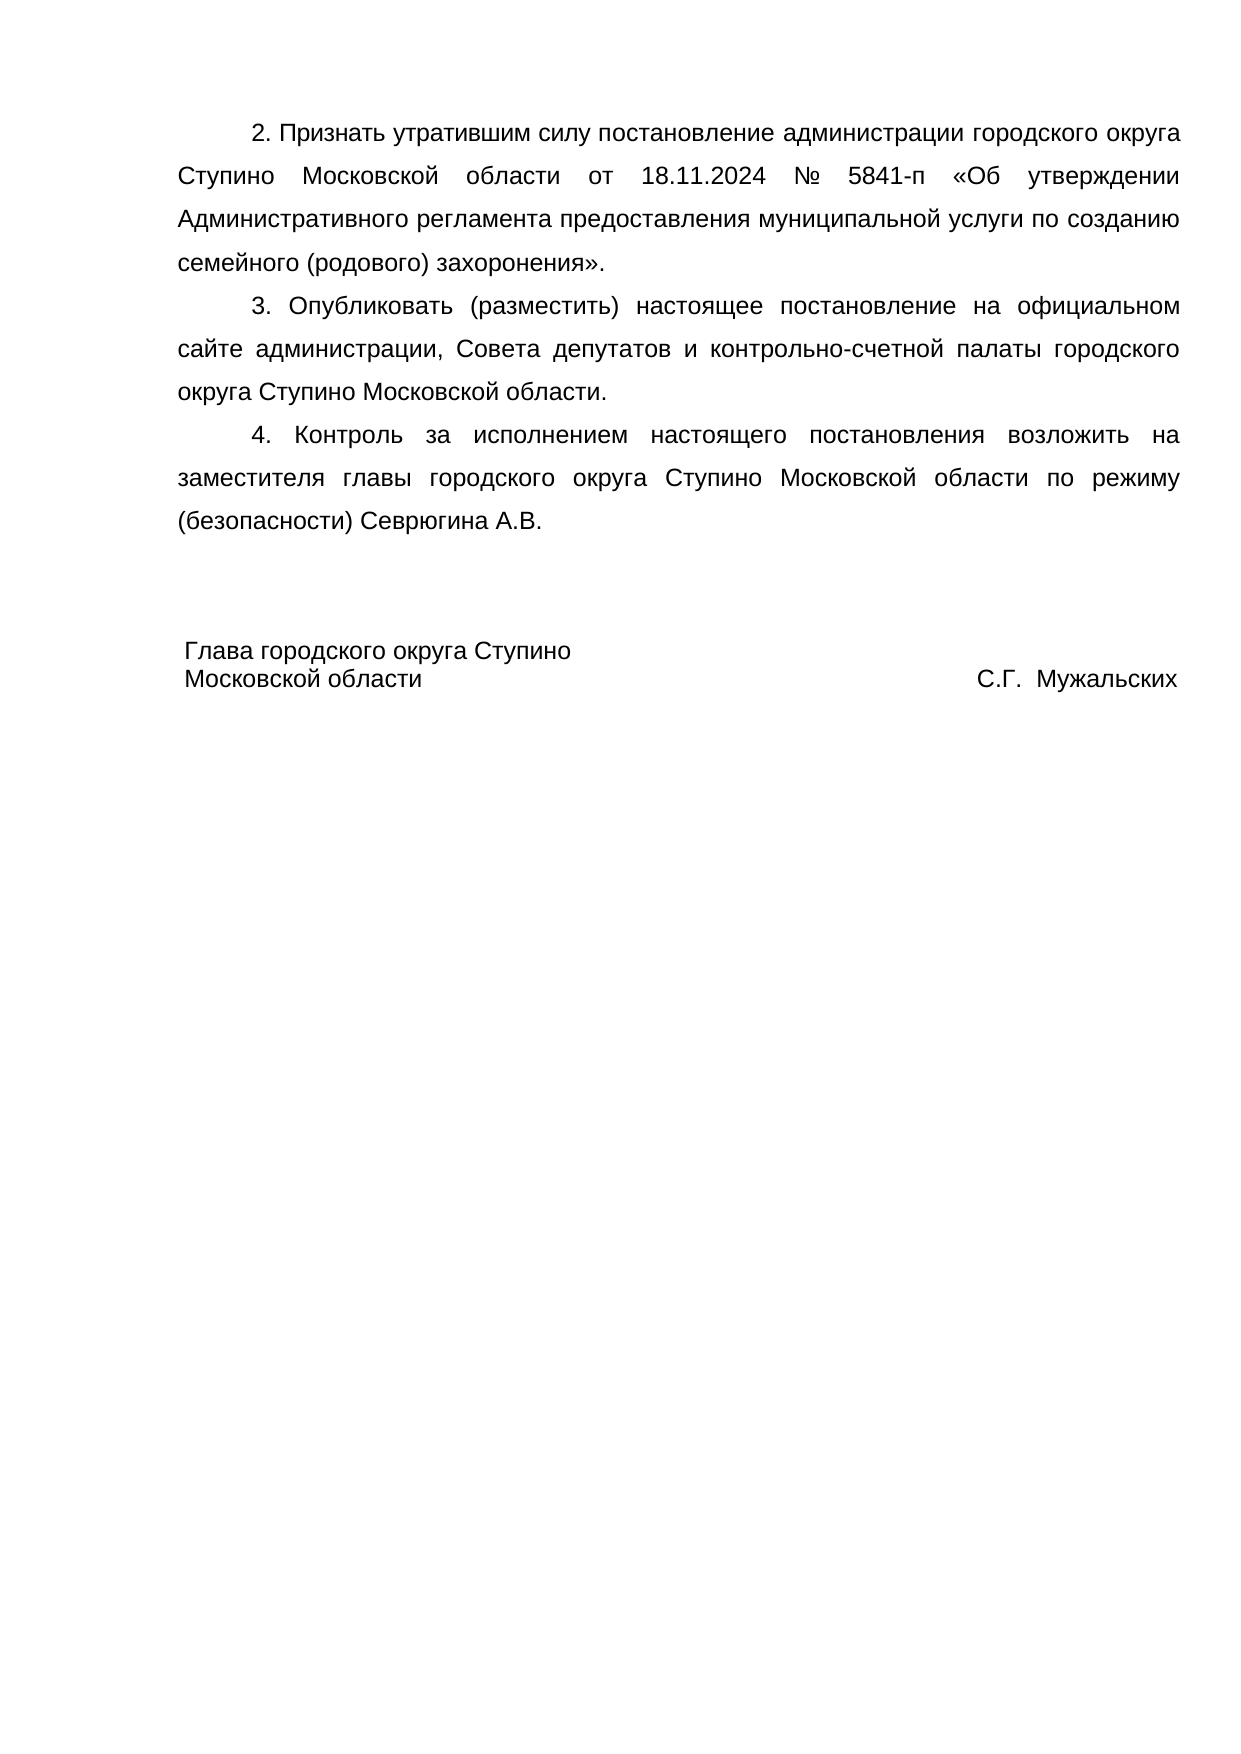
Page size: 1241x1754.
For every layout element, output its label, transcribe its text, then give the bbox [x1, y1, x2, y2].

text Глава городского округа Ступино [177, 636, 1181, 664]
text 2. Признать утратившим силу постановление администрации городского округа Ступино Московской области от 18.11.2024 № 5841-п «Об утверждении Административного регламента предоставления муниципальной услуги по созданию семейного (родового) захоронения». [177, 118, 1181, 276]
text Московской области С.Г. Мужальских [177, 664, 1181, 693]
text 4. Контроль за исполнением настоящего постановления возложить на заместителя главы городского округа Ступино Московской области по режиму (безопасности) Севрюгина А.В. [177, 420, 1181, 535]
text 3. Опубликовать (разместить) настоящее постановление на официальном сайте администрации, Совета депутатов и контрольно-счетной палаты городского округа Ступино Московской области. [177, 291, 1181, 406]
